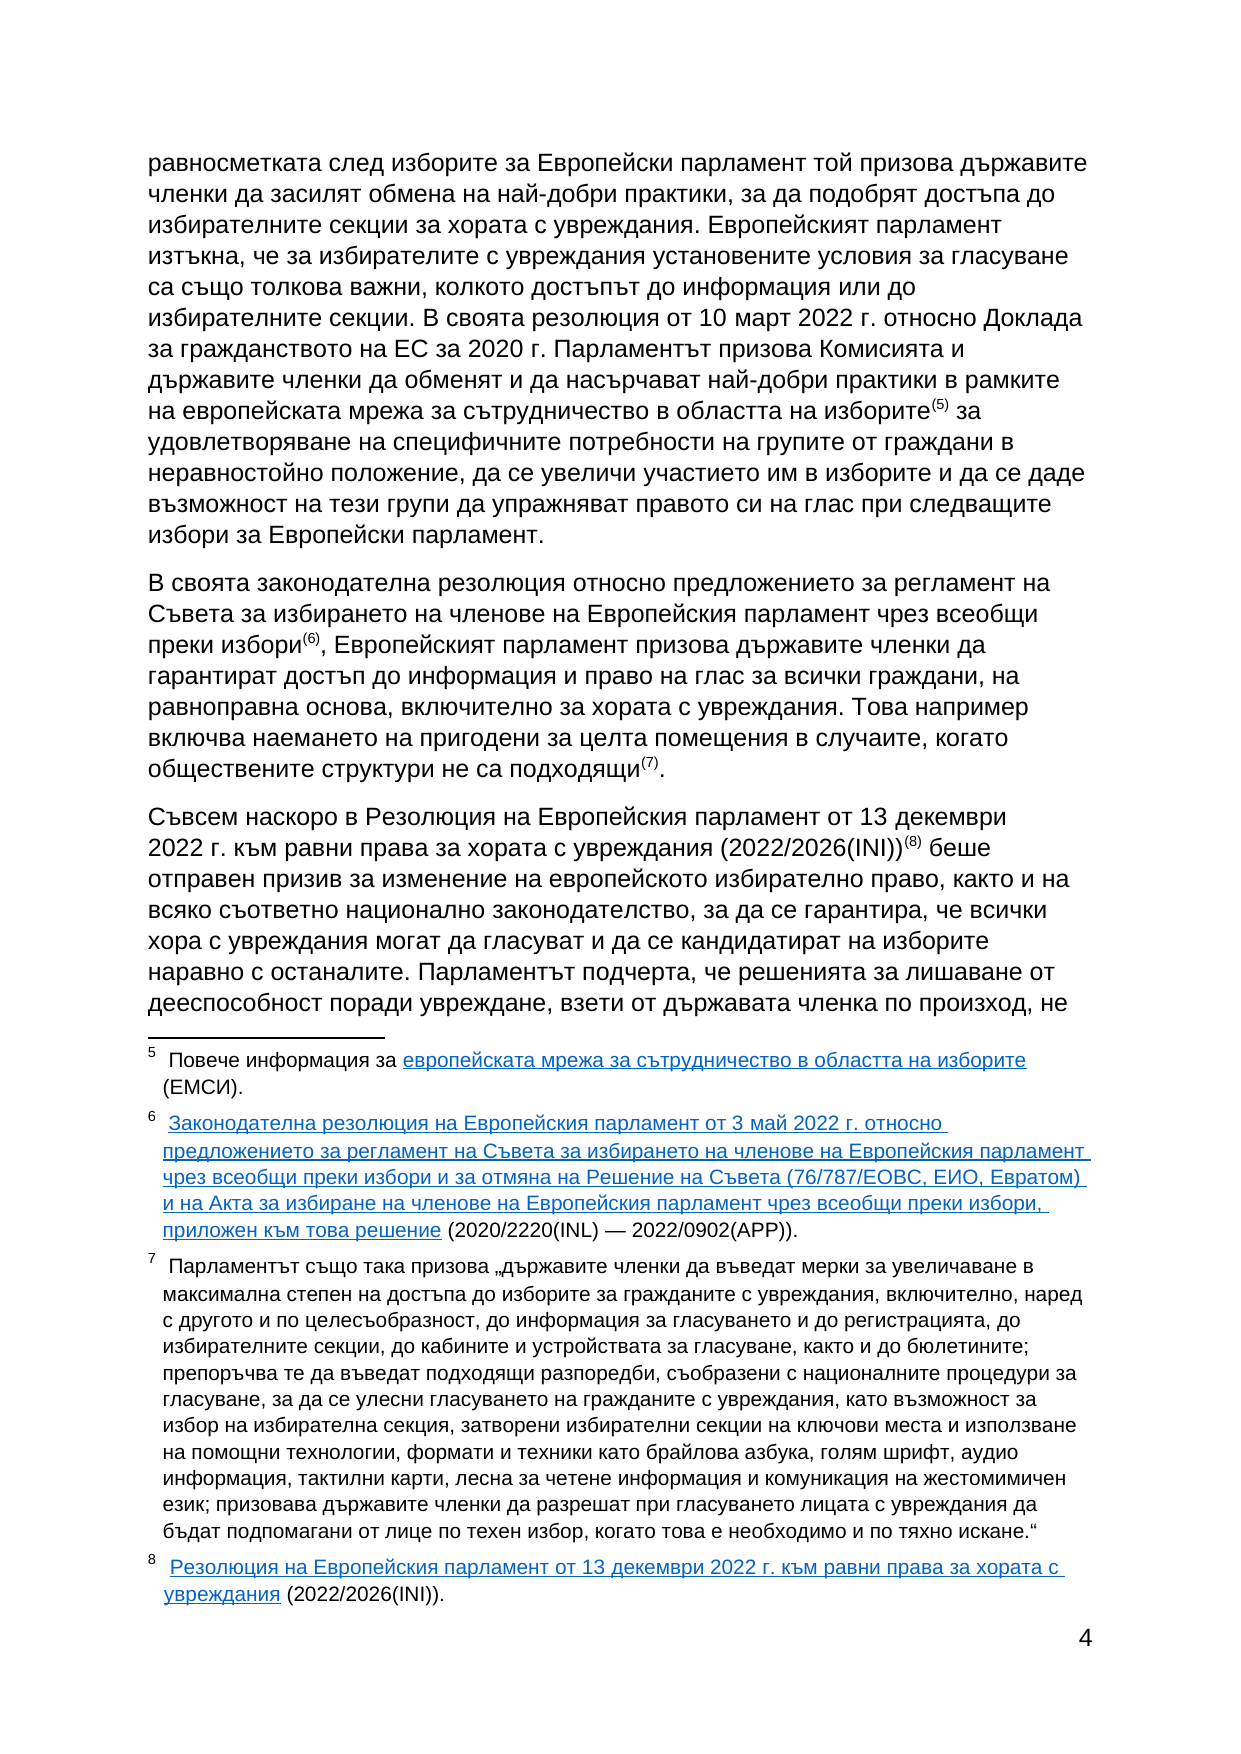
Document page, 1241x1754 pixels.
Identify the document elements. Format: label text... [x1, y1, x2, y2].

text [148, 148, 1092, 549]
text Съвсем наскоро в Резолюция на Европейския парламент от 13 декември 2022 г. към равни права за хората с увреждания (2022/2026(INI))() беше отправен призив за изменение на европейското избирателно право, както и на всяко съответно национално законодателство, за да се гарантира, че всички хора с увреждания могат да гласуват и да се кандидатират на изборите наравно с останалите. Парламентът подчерта, че решенията за лишаване от дееспособност поради увреждане, взети от държавата членка по произход, не следва да лишават гражданите на Съюза от правото да могат да бъдат избирани в държавата членка по пребиваване, ако законодателството на тази държава членка гарантира това право за всички лица с увреждания без ограничения(). [148, 802, 1092, 1017]
text В своята законодателна резолюция относно предложението за регламент на Съвета за избирането на членове на Европейския парламент чрез всеобщи преки избори(), Европейският парламент призова държавите членки да гарантират достъп до информация и право на глас за всички граждани, на равноправна основа, включително за хората с увреждания. Това например включва наемането на пригодени за целта помещения в случаите, когато обществените структури не са подходящи(). [148, 568, 1092, 783]
